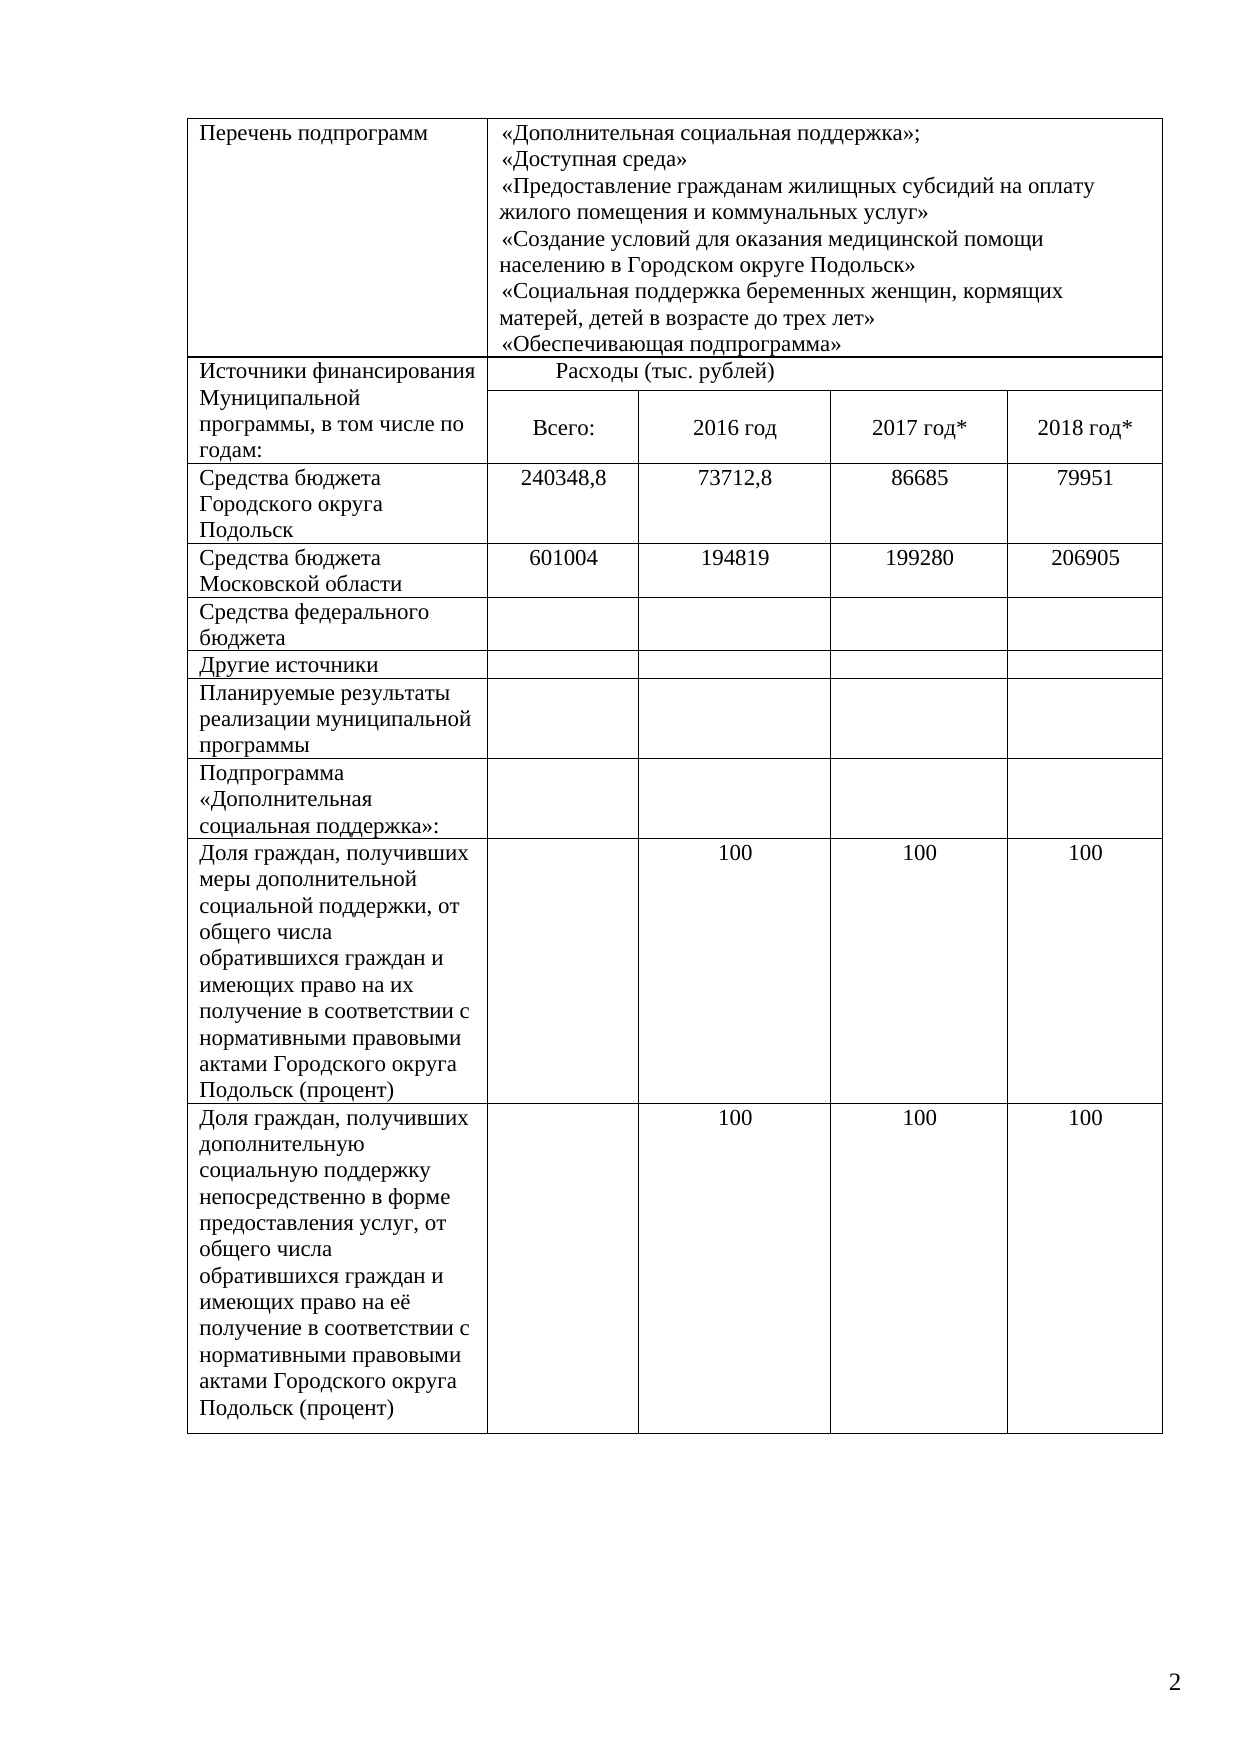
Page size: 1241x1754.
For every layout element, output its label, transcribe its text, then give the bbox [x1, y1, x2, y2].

table_cell Средства федерального бюджета [188, 598, 487, 650]
table_cell [488, 1104, 638, 1433]
table_cell 2018 год* [1008, 391, 1162, 463]
table_cell [1008, 759, 1162, 838]
table_cell Планируемые результаты реализации муниципальной программы [188, 679, 487, 758]
table_cell 194819 [639, 544, 830, 597]
table_cell Всего: [488, 391, 638, 463]
table_cell Подпрограмма «Дополнительная социальная поддержка»: [188, 759, 487, 838]
table_cell [831, 598, 1007, 650]
table_cell [488, 759, 638, 838]
table_cell 2016 год [639, 391, 830, 463]
table_cell [639, 651, 830, 678]
table_cell [1008, 651, 1162, 678]
table_cell Перечень подпрограмм [188, 119, 487, 356]
table_cell Расходы (тыс. рублей) [488, 358, 1162, 390]
table_cell [831, 679, 1007, 758]
table_cell [639, 759, 830, 838]
table_cell [831, 759, 1007, 838]
table_cell [1008, 598, 1162, 650]
table_cell 100 [639, 1104, 830, 1433]
table_cell Другие источники [188, 651, 487, 678]
table_cell 240348,8 [488, 464, 638, 543]
table_cell [1008, 679, 1162, 758]
table_cell [488, 839, 638, 1103]
table_cell [488, 679, 638, 758]
table_cell [639, 679, 830, 758]
table_cell 199280 [831, 544, 1007, 597]
table_cell «Дополнительная социальная поддержка»; «Доступная среда» «Предоставление гражданам жилищных субсидий на оплату жилого помещения и коммунальных услуг» «Создание условий для оказания медицинской помощи населению в Городском округе Подольск» «Социальная поддержка беременных женщин, кормящих матерей, детей в возрасте до трех лет» «Обеспечивающая подпрограмма» [488, 119, 1162, 356]
table_cell [831, 651, 1007, 678]
table_cell Доля граждан, получивших меры дополнительной социальной поддержки, от общего числа обратившихся граждан и имеющих право на их получение в соответствии с нормативными правовыми актами Городского округа Подольск (процент) [188, 839, 487, 1103]
table_cell 100 [1008, 1104, 1162, 1433]
table_cell 73712,8 [639, 464, 830, 543]
table_cell [639, 598, 830, 650]
table_cell 206905 [1008, 544, 1162, 597]
table_cell Средства бюджета Московской области [188, 544, 487, 597]
table_cell 79951 [1008, 464, 1162, 543]
table_cell Средства бюджета Городского округа Подольск [188, 464, 487, 543]
table_cell 100 [831, 1104, 1007, 1433]
table_cell 100 [639, 839, 830, 1103]
table_cell 86685 [831, 464, 1007, 543]
table_cell 100 [1008, 839, 1162, 1103]
table_cell [488, 651, 638, 678]
table_cell 601004 [488, 544, 638, 597]
table_cell 2017 год* [831, 391, 1007, 463]
table_cell Доля граждан, получивших дополнительную социальную поддержку непосредственно в форме предоставления услуг, от общего числа обратившихся граждан и имеющих право на её получение в соответствии с нормативными правовыми актами Городского округа Подольск (процент) [188, 1104, 487, 1433]
table_cell Источники финансирования Муниципальной программы, в том числе по годам: [188, 358, 487, 463]
table_cell 100 [831, 839, 1007, 1103]
table_cell [488, 598, 638, 650]
